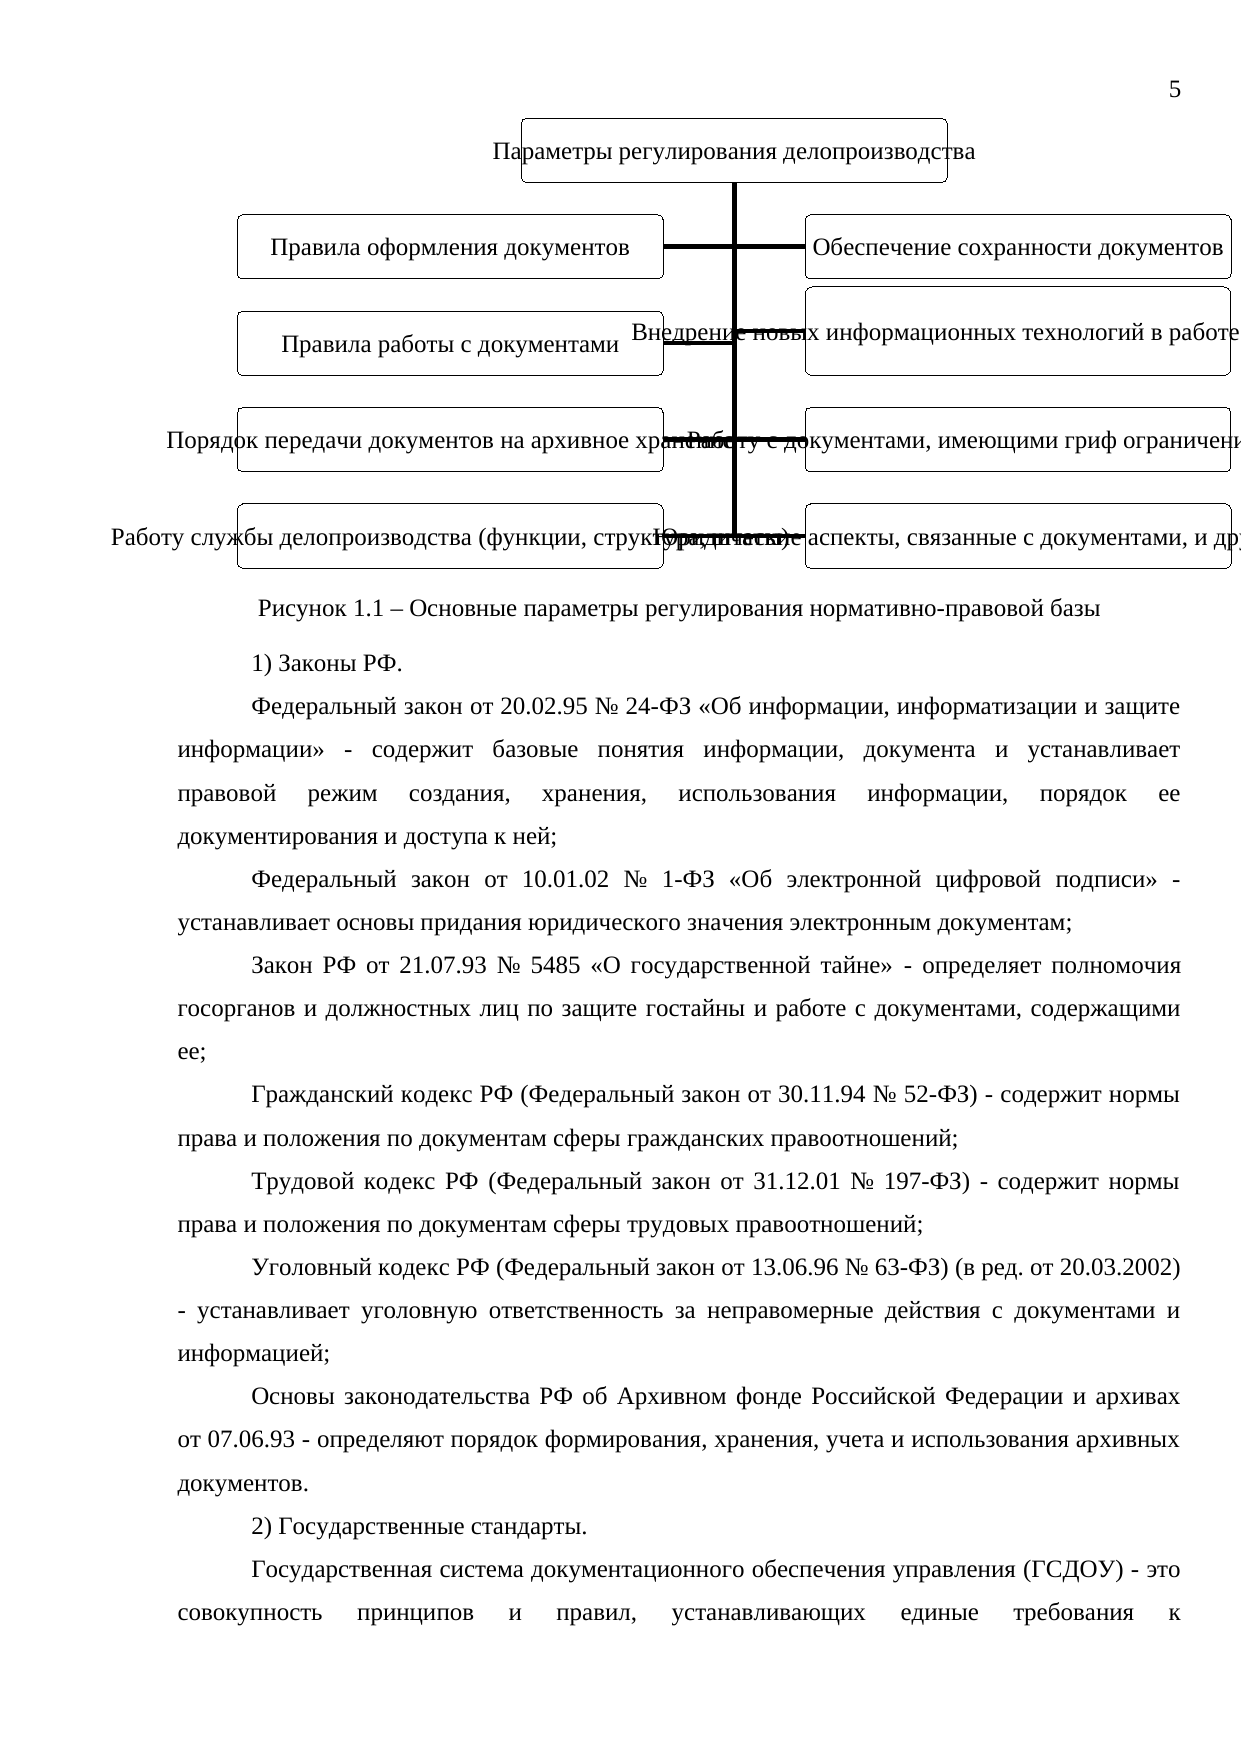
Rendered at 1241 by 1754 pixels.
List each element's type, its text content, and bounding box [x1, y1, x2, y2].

text Закон РФ от 21.07.93 № 5485 «О государственной тайне» - определяет полномочия госорганов и должностных лиц по защите гостайны и работе с документами, содержащими ее; [177, 950, 1181, 1065]
text 2) Государственные стандарты. [177, 1511, 1181, 1539]
text Рисунок 1.1 – Основные параметры регулирования нормативно-правовой базы [177, 593, 1181, 621]
text Трудовой кодекс РФ (Федеральный закон от 31.12.01 № 197-ФЗ) - содержит нормы права и положения по документам сферы трудовых правоотношений; [177, 1166, 1181, 1238]
text Основы законодательства РФ об Архивном фонде Российской Федерации и архивах от 07.06.93 - определяют порядок формирования, хранения, учета и использования архивных документов. [177, 1381, 1181, 1496]
text 1) Законы РФ. [177, 648, 1181, 677]
text Уголовный кодекс РФ (Федеральный закон от 13.06.96 № 63-ФЗ) (в ред. от 20.03.2002) - устанавливает уголовную ответственность за неправомерные действия с документами и информацией; [177, 1252, 1181, 1367]
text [177, 1554, 1181, 1626]
text Гражданский кодекс РФ (Федеральный закон от 30.11.94 № 52-ФЗ) - содержит нормы права и положения по документам сферы гражданских правоотношений; [177, 1079, 1181, 1151]
text Федеральный закон от 20.02.95 № 24-ФЗ «Об информации, информатизации и защите информации» - содержит базовые понятия информации, документа и устанавливает правовой режим создания, хранения, использования информации, порядок ее документирования и доступа к ней; [177, 691, 1181, 849]
text Федеральный закон от 10.01.02 № 1-ФЗ «Об электронной цифровой подписи» - устанавливает основы придания юридического значения электронным документам; [177, 864, 1181, 936]
